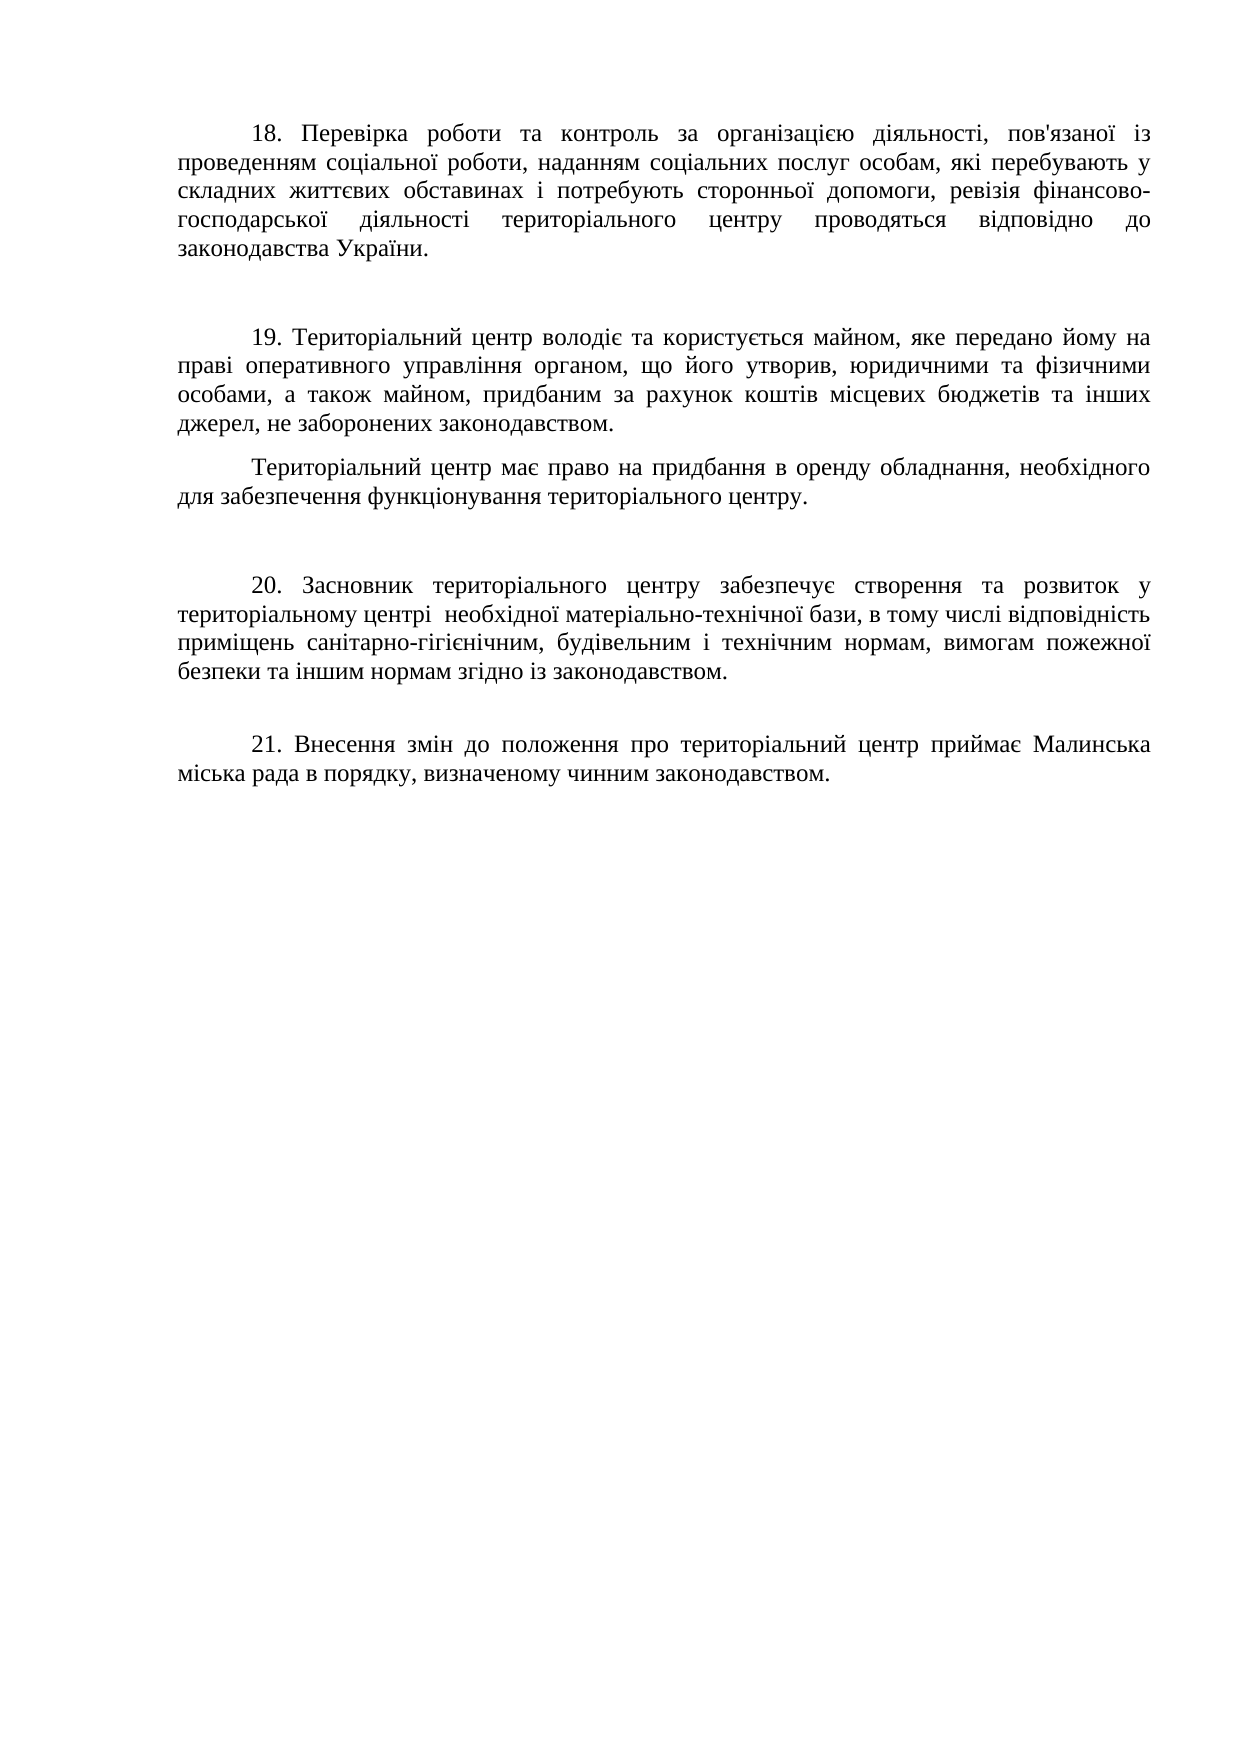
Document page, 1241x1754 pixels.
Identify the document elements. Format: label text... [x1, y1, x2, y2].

text 20. Засновник територіального центру забезпечує створення та розвиток у територіальному центрі необхідної матеріально-технічної бази, в тому числі відповідність приміщень санітарно-гігієнічним, будівельним і технічним нормам, вимогам пожежної безпеки та іншим нормам згідно із законодавством. [177, 570, 1152, 685]
text 21. Внесення змін до положення про територіальний центр приймає Малинська міська рада в порядку, визначеному чинним законодавством. [177, 729, 1152, 787]
text Територіальний центр має право на придбання в оренду обладнання, необхідного для забезпечення функціонування територіального центру. [177, 452, 1152, 510]
text 18. Перевірка роботи та контроль за організацією діяльності, пов'язаної із проведенням соціальної роботи, наданням соціальних послуг особам, які перебувають у складних життєвих обставинах і потребують сторонньої допомоги, ревізія фінансово-господарської діяльності територіального центру проводяться відповідно до законодавства України. [177, 118, 1152, 262]
text 19. Територіальний центр володіє та користується майном, яке передано йому на праві оперативного управління органом, що його утворив, юридичними та фізичними особами, а також майном, придбаним за рахунок коштів місцевих бюджетів та інших джерел, не заборонених законодавством. [177, 322, 1152, 437]
